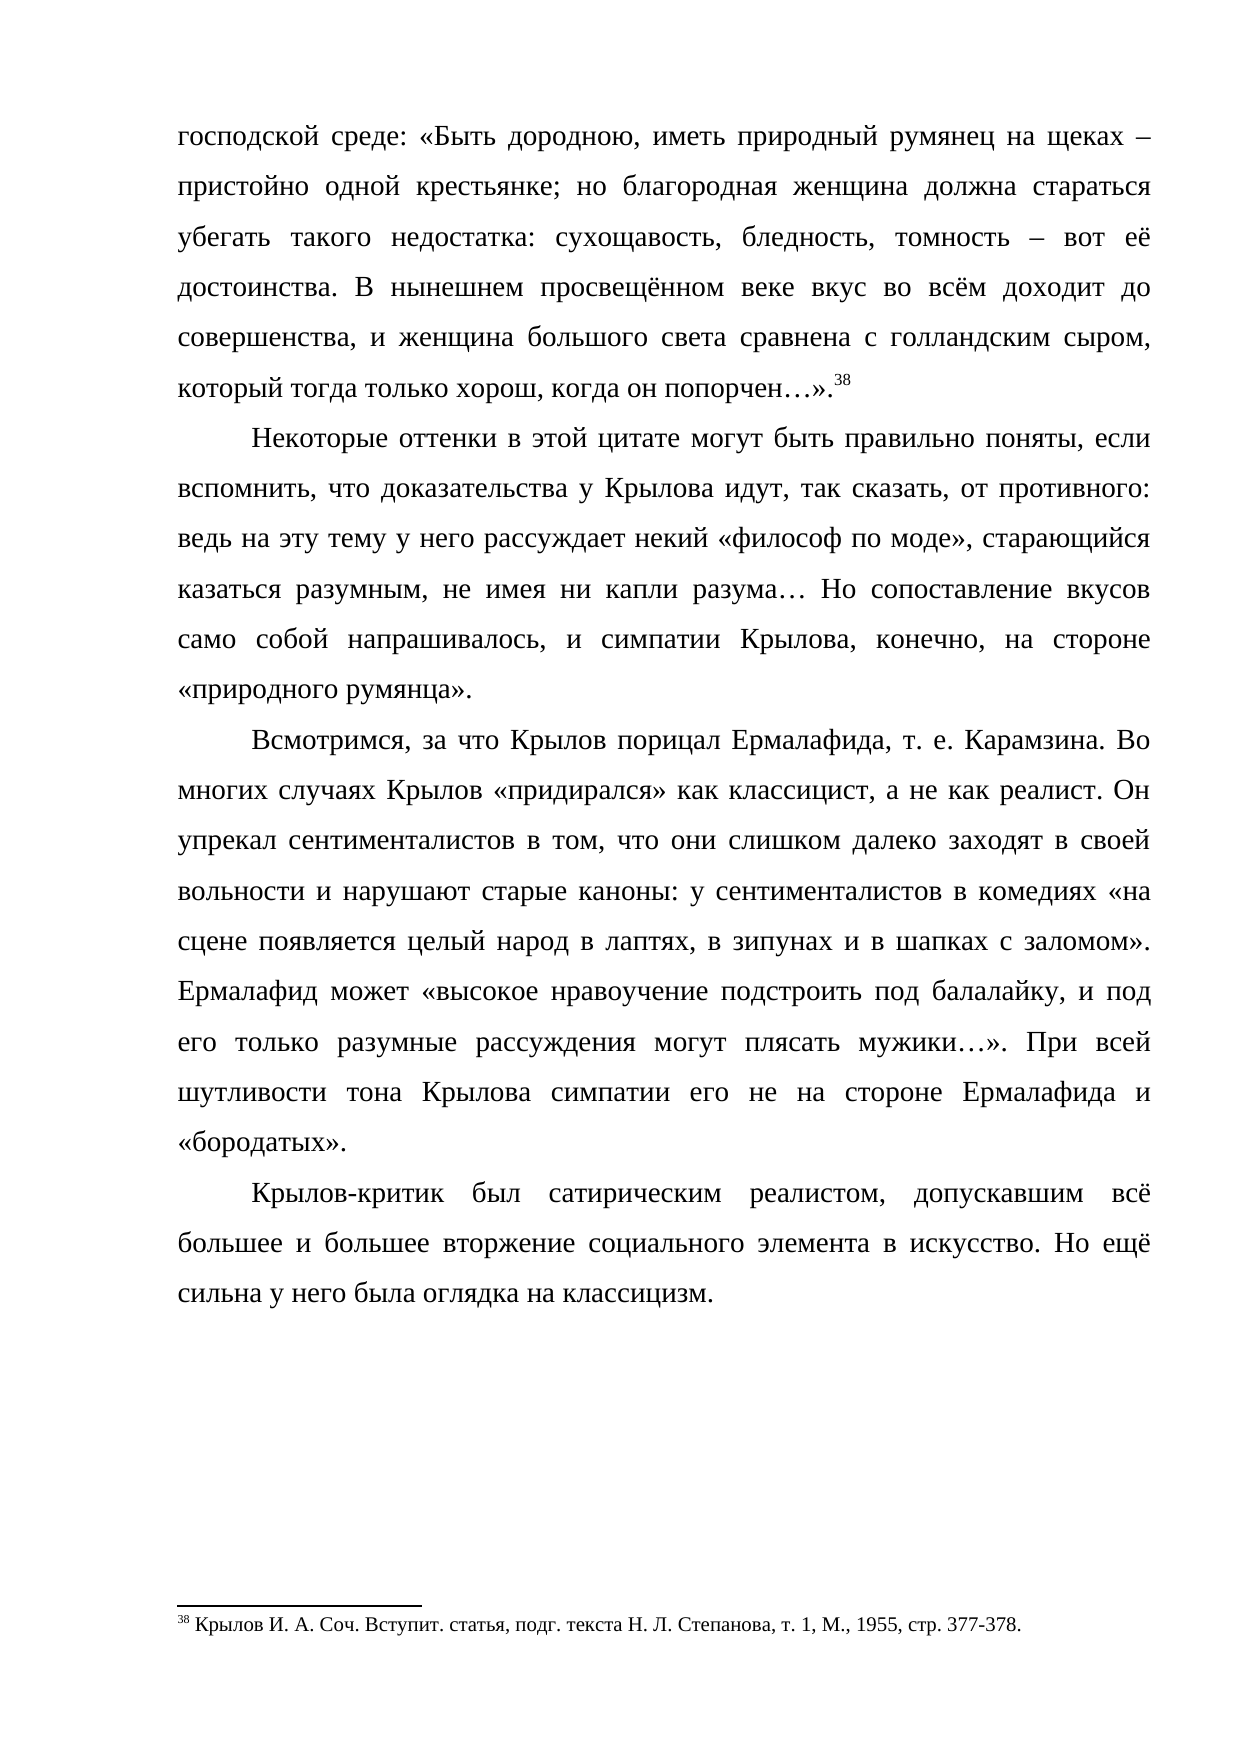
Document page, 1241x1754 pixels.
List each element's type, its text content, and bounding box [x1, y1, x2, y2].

text Некоторые оттенки в этой цитате могут быть правильно поняты, если вспомнить, что доказательства у Крылова идут, так сказать, от противного: ведь на эту тему у него рассуждает некий «философ по моде», старающийся казаться разумным, не имея ни капли разума… Но сопоставление вкусов само собой напрашивалось, и симпатии Крылова, конечно, на стороне «природного румянца». [177, 420, 1152, 705]
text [177, 118, 1152, 403]
text Всмотримся, за что Крылов порицал Ермалафида, т. е. Карамзина. Во многих случаях Крылов «придирался» как классицист, а не как реалист. Он упрекал сентименталистов в том, что они слишком далеко заходят в своей вольности и нарушают старые каноны: у сентименталистов в комедиях «на сцене появляется целый народ в лаптях, в зипунах и в шапках с заломом». Ермалафид может «высокое нравоучение подстроить под балалайку, и под его только разумные рассуждения могут плясать мужики…». При всей шутливости тона Крылова симпатии его не на стороне Ермалафида и «бородатых». [177, 722, 1152, 1158]
text Крылов-критик был сатирическим реалистом, допускавшим всё большее и большее вторжение социального элемента в искусство. Но ещё сильна у него была оглядка на классицизм. [177, 1175, 1152, 1309]
